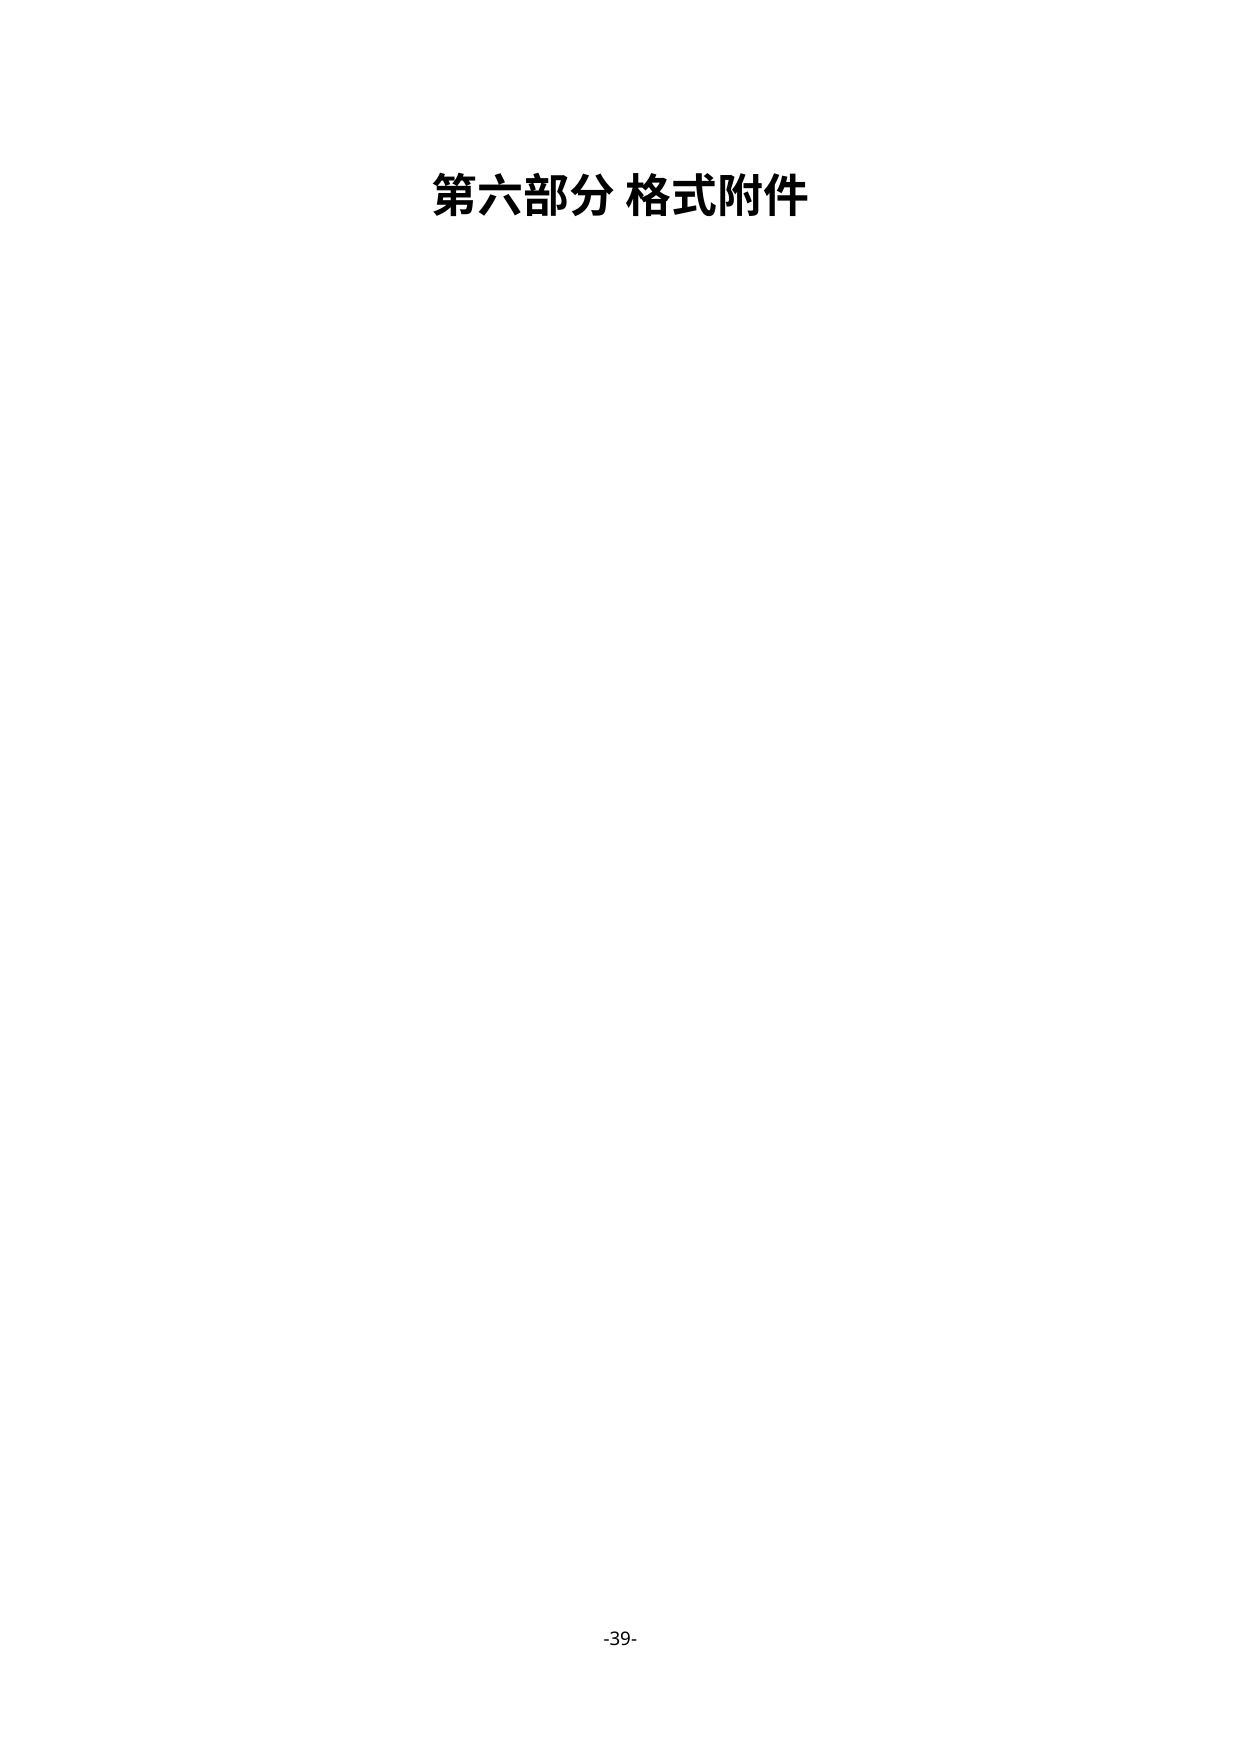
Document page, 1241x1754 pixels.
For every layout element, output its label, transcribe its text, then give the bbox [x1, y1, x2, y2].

text 第六部分 格式附件 [153, 159, 1087, 225]
